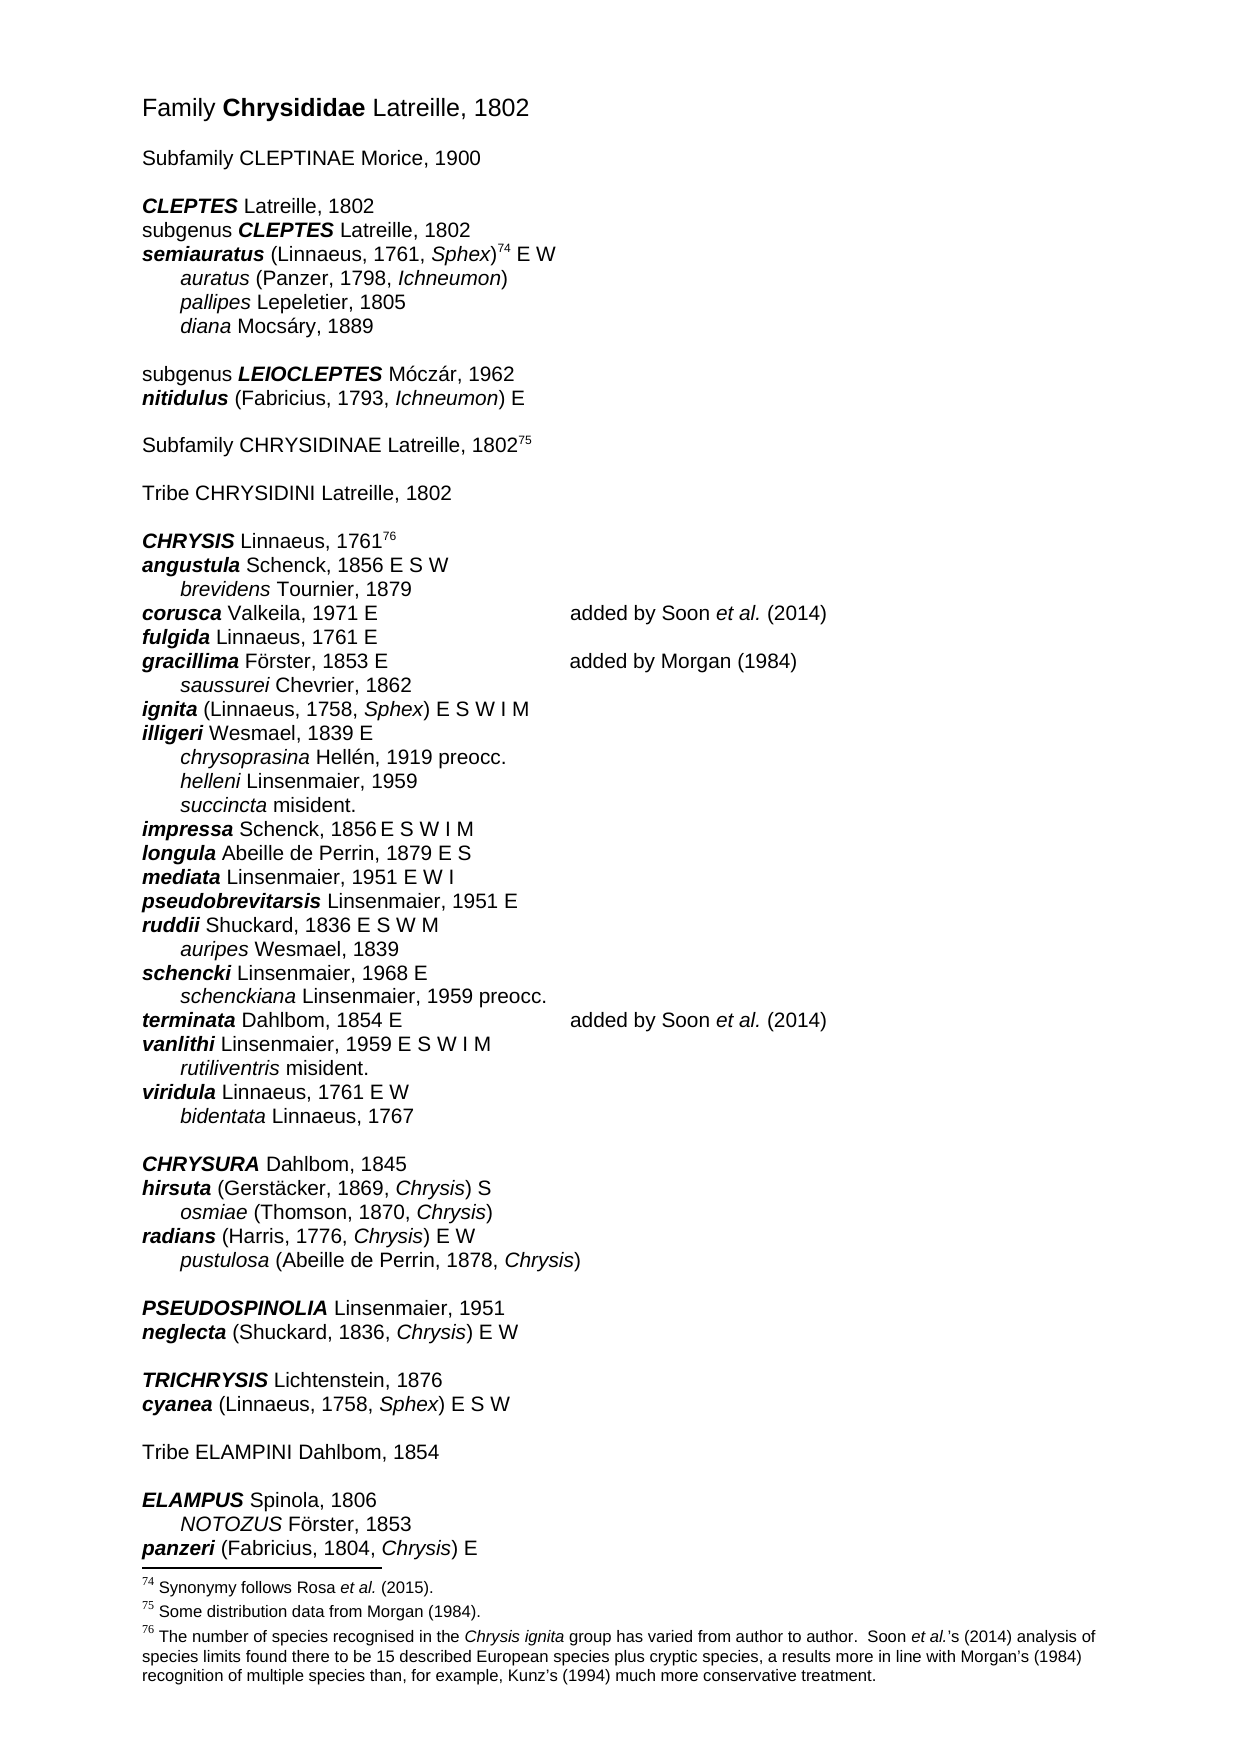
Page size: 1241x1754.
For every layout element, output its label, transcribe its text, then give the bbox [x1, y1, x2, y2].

text auripes Wesmael, 1839 [142, 936, 1098, 960]
text pallipes Lepeletier, 1805 [142, 289, 1098, 313]
text vanlithi Linsenmaier, 1959 E S W I M [142, 1032, 1098, 1056]
text pustulosa (Abeille de Perrin, 1878, Chrysis) [142, 1248, 1098, 1272]
text panzeri (Fabricius, 1804, Chrysis) E [142, 1535, 1098, 1559]
text schencki Linsenmaier, 1968 E [142, 960, 1098, 984]
text helleni Linsenmaier, 1959 [142, 769, 1098, 793]
text CLEPTES Latreille, 1802 [142, 194, 1098, 218]
text pseudobrevitarsis Linsenmaier, 1951 E [142, 888, 1098, 912]
text nitidulus (Fabricius, 1793, Ichneumon) E [142, 385, 1098, 409]
text ELAMPUS Spinola, 1806 [142, 1487, 1098, 1511]
text CHRYSIS Linnaeus, 1761 [142, 529, 1098, 553]
text ruddii Shuckard, 1836 E S W M [142, 912, 1098, 936]
text NOTOZUS Förster, 1853 [142, 1511, 1098, 1535]
text viridula Linnaeus, 1761 E W [142, 1080, 1098, 1104]
text illigeri Wesmael, 1839 E [142, 721, 1098, 745]
text rutiliventris misident. [142, 1056, 1098, 1080]
text gracillima Förster, 1853 E added by Morgan (1984) [142, 649, 1098, 673]
text bidentata Linnaeus, 1767 [142, 1104, 1098, 1128]
text subgenus CLEPTES Latreille, 1802 [142, 218, 1098, 242]
text impressa Schenck, 1856 E S W I M [142, 817, 1098, 841]
text fulgida Linnaeus, 1761 E [142, 625, 1098, 649]
text Subfamily Chrysidinae Latreille, 1802 [142, 433, 1098, 457]
text radians (Harris, 1776, Chrysis) E W [142, 1224, 1098, 1248]
text schenckiana Linsenmaier, 1959 preocc. [142, 984, 1098, 1008]
text corusca Valkeila, 1971 E added by Soon et al. (2014) [142, 601, 1098, 625]
text terminata Dahlbom, 1854 E added by Soon et al. (2014) [142, 1008, 1098, 1032]
text CHRYSURA Dahlbom, 1845 [142, 1152, 1098, 1176]
text subgenus LEIOCLEPTES Móczár, 1962 [142, 361, 1098, 385]
text Tribe ElampinI Dahlbom, 1854 [142, 1439, 1098, 1463]
text chrysoprasina Hellén, 1919 preocc. [142, 745, 1098, 769]
text saussurei Chevrier, 1862 [142, 673, 1098, 697]
text auratus (Panzer, 1798, Ichneumon) [142, 266, 1098, 289]
text mediata Linsenmaier, 1951 E W I [142, 864, 1098, 888]
text Family Chrysididae Latreille, 1802 [142, 93, 1098, 122]
text Subfamily Cleptinae Morice, 1900 [142, 146, 1098, 170]
text PSEUDOSPINOLIA Linsenmaier, 1951 [142, 1296, 1098, 1320]
text semiauratus (Linnaeus, 1761, Sphex) E W [142, 242, 1098, 266]
text ignita (Linnaeus, 1758, Sphex) E S W I M [142, 697, 1098, 721]
text Tribe CHRYSIDINI Latreille, 1802 [142, 481, 1098, 505]
text diana Mocsáry, 1889 [142, 313, 1098, 337]
text TRICHRYSIS Lichtenstein, 1876 [142, 1368, 1098, 1392]
text succincta misident. [142, 793, 1098, 817]
text angustula Schenck, 1856 E S W [142, 553, 1098, 577]
text neglecta (Shuckard, 1836, Chrysis) E W [142, 1320, 1098, 1344]
text hirsuta (Gerstäcker, 1869, Chrysis) S [142, 1176, 1098, 1200]
text cyanea (Linnaeus, 1758, Sphex) E S W [142, 1392, 1098, 1416]
text longula Abeille de Perrin, 1879 E S [142, 841, 1098, 864]
text brevidens Tournier, 1879 [142, 577, 1098, 601]
text osmiae (Thomson, 1870, Chrysis) [142, 1200, 1098, 1224]
